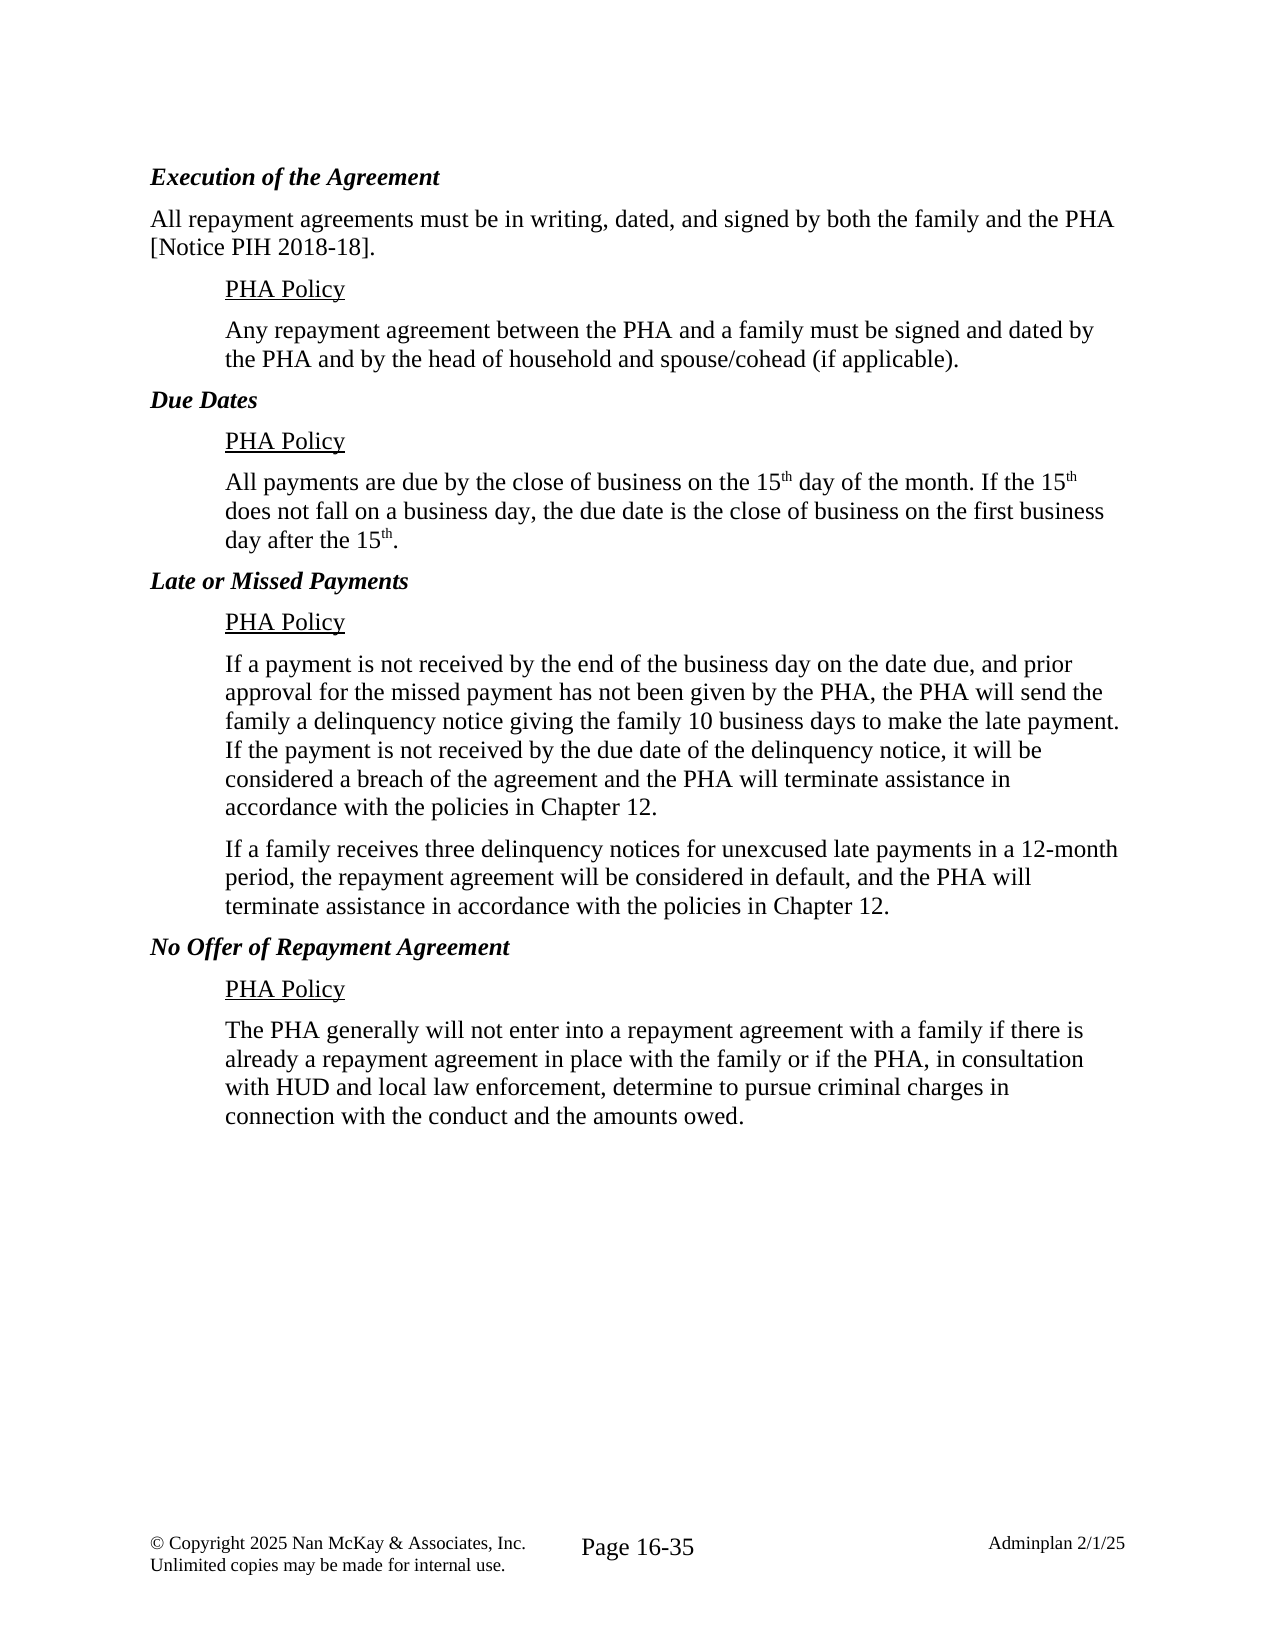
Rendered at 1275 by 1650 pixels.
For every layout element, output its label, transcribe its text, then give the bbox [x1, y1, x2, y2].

text PHA Policy [225, 607, 1125, 636]
text Due Dates [150, 385, 1125, 414]
text PHA Policy [225, 974, 1125, 1002]
text All repayment agreements must be in writing, dated, and signed by both the family and the PHA [Notice PIH 2018-18]. [150, 204, 1125, 261]
text PHA Policy [225, 274, 1125, 302]
text Any repayment agreement between the PHA and a family must be signed and dated by the PHA and by the head of household and spouse/cohead (if applicable). [225, 315, 1125, 372]
text If a payment is not received by the end of the business day on the date due, and prior approval for the missed payment has not been given by the PHA, the PHA will send the family a delinquency notice giving the family 10 business days to make the late payment. If the payment is not received by the due date of the delinquency notice, it will be considered a breach of the agreement and the PHA will terminate assistance in accordance with the policies in Chapter 12. [225, 649, 1125, 821]
text The PHA generally will not enter into a repayment agreement with a family if there is already a repayment agreement in place with the family or if the PHA, in consultation with HUD and local law enforcement, determine to pursue criminal charges in connection with the conduct and the amounts owed. [225, 1015, 1125, 1130]
text All payments are due by the close of business on the 15th day of the month. If the 15th does not fall on a business day, the due date is the close of business on the first business day after the 15th. [225, 467, 1125, 554]
text PHA Policy [225, 426, 1125, 455]
text No Offer of Repayment Agreement [150, 932, 1125, 961]
text If a family receives three delinquency notices for unexcused late payments in a 12-month period, the repayment agreement will be considered in default, and the PHA will terminate assistance in accordance with the policies in Chapter 12. [225, 834, 1125, 920]
text Execution of the Agreement [150, 162, 1125, 191]
text Late or Missed Payments [150, 566, 1125, 595]
